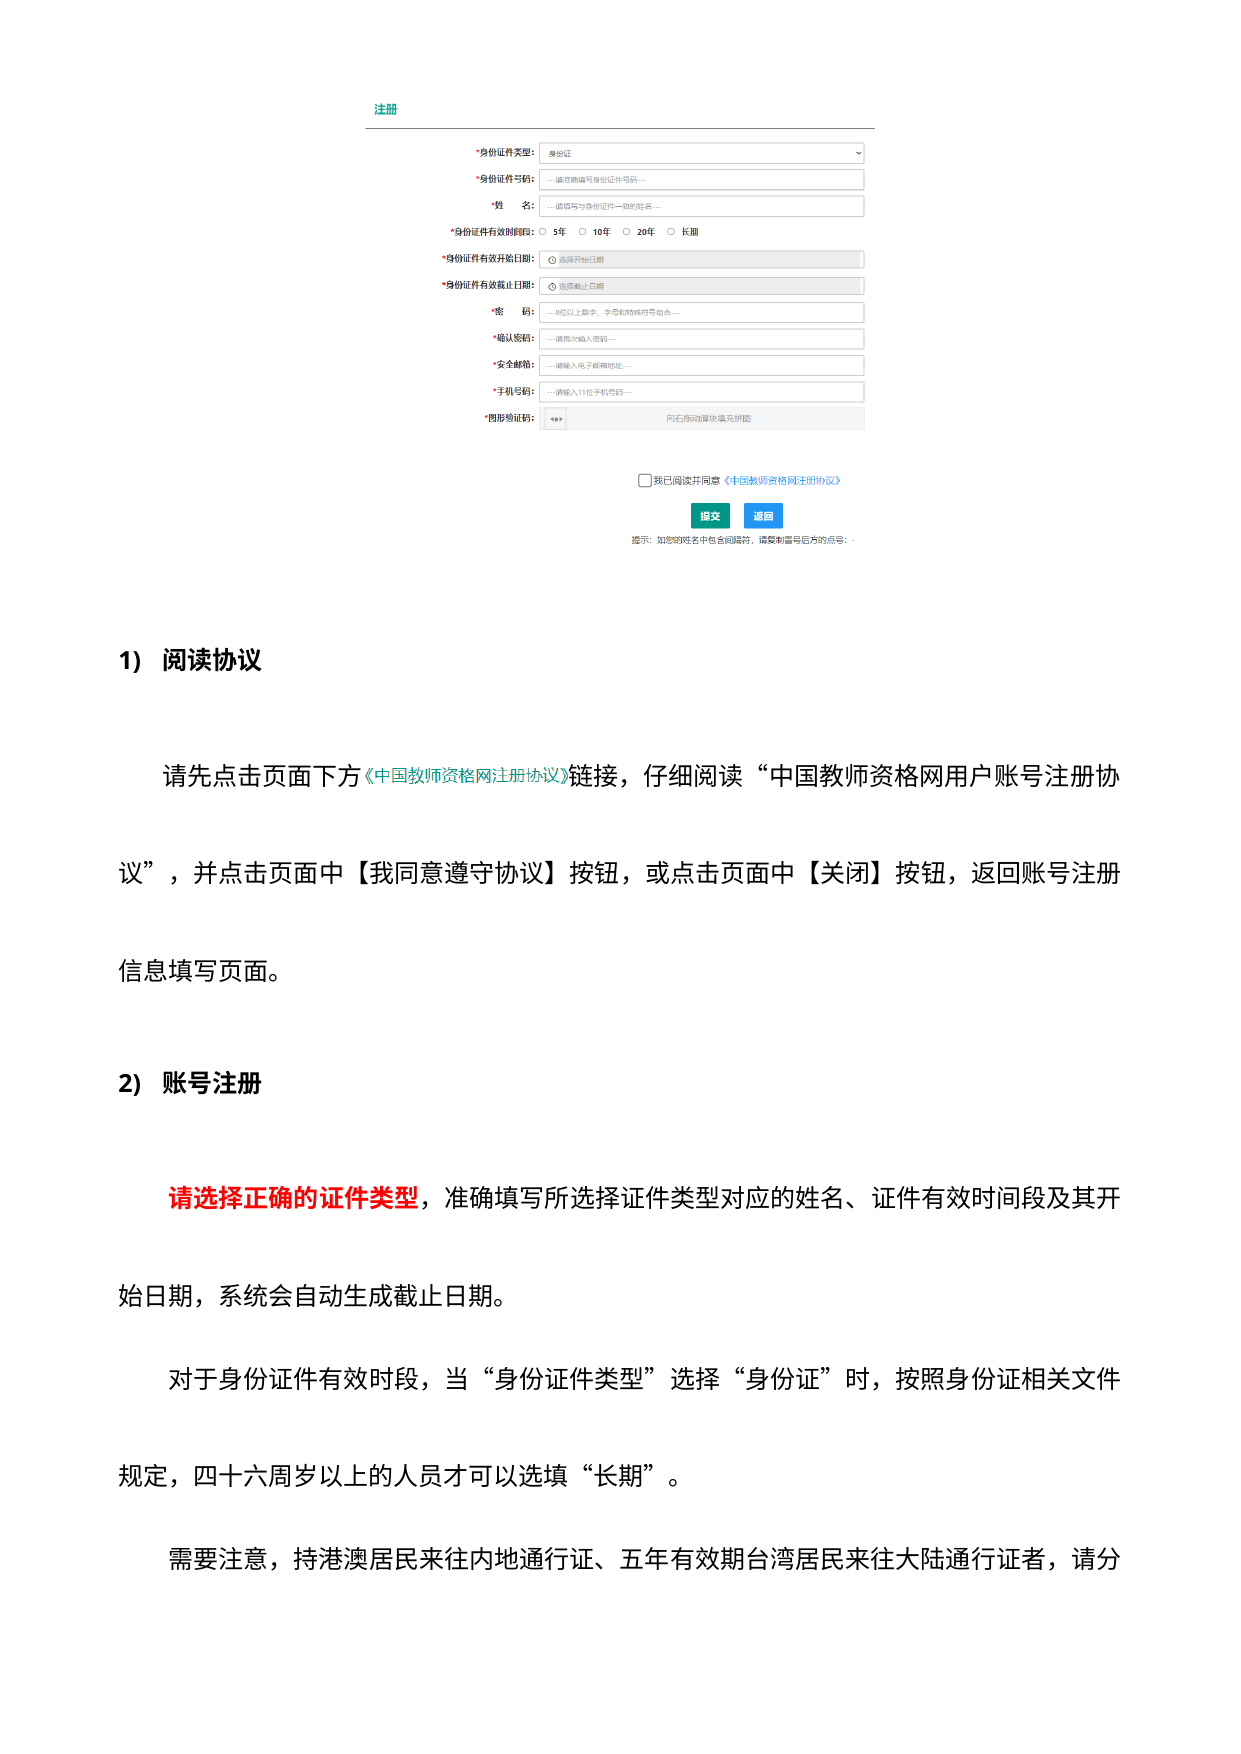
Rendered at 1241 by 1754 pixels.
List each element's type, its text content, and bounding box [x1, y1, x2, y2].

picture [365, 97, 875, 557]
picture [363, 761, 568, 785]
subtitle 阅读协议 [118, 626, 1122, 691]
subtitle 账号注册 [118, 1049, 1122, 1114]
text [118, 1526, 1122, 1591]
text 对于身份证件有效时段，当“身份证件类型”选择“身份证”时，按照身份证相关文件规定，四十六周岁以上的人员才可以选填“长期”。 [118, 1345, 1122, 1507]
text 请选择正确的证件类型，准确填写所选择证件类型对应的姓名、证件有效时间段及其开始日期，系统会自动生成截止日期。 [118, 1164, 1122, 1327]
text 请先点击页面下方链接，仔细阅读“中国教师资格网用户账号注册协议”，并点击页面中【我同意遵守协议】按钮，或点击页面中【关闭】按钮，返回账号注册信息填写页面。 [118, 742, 1122, 1002]
